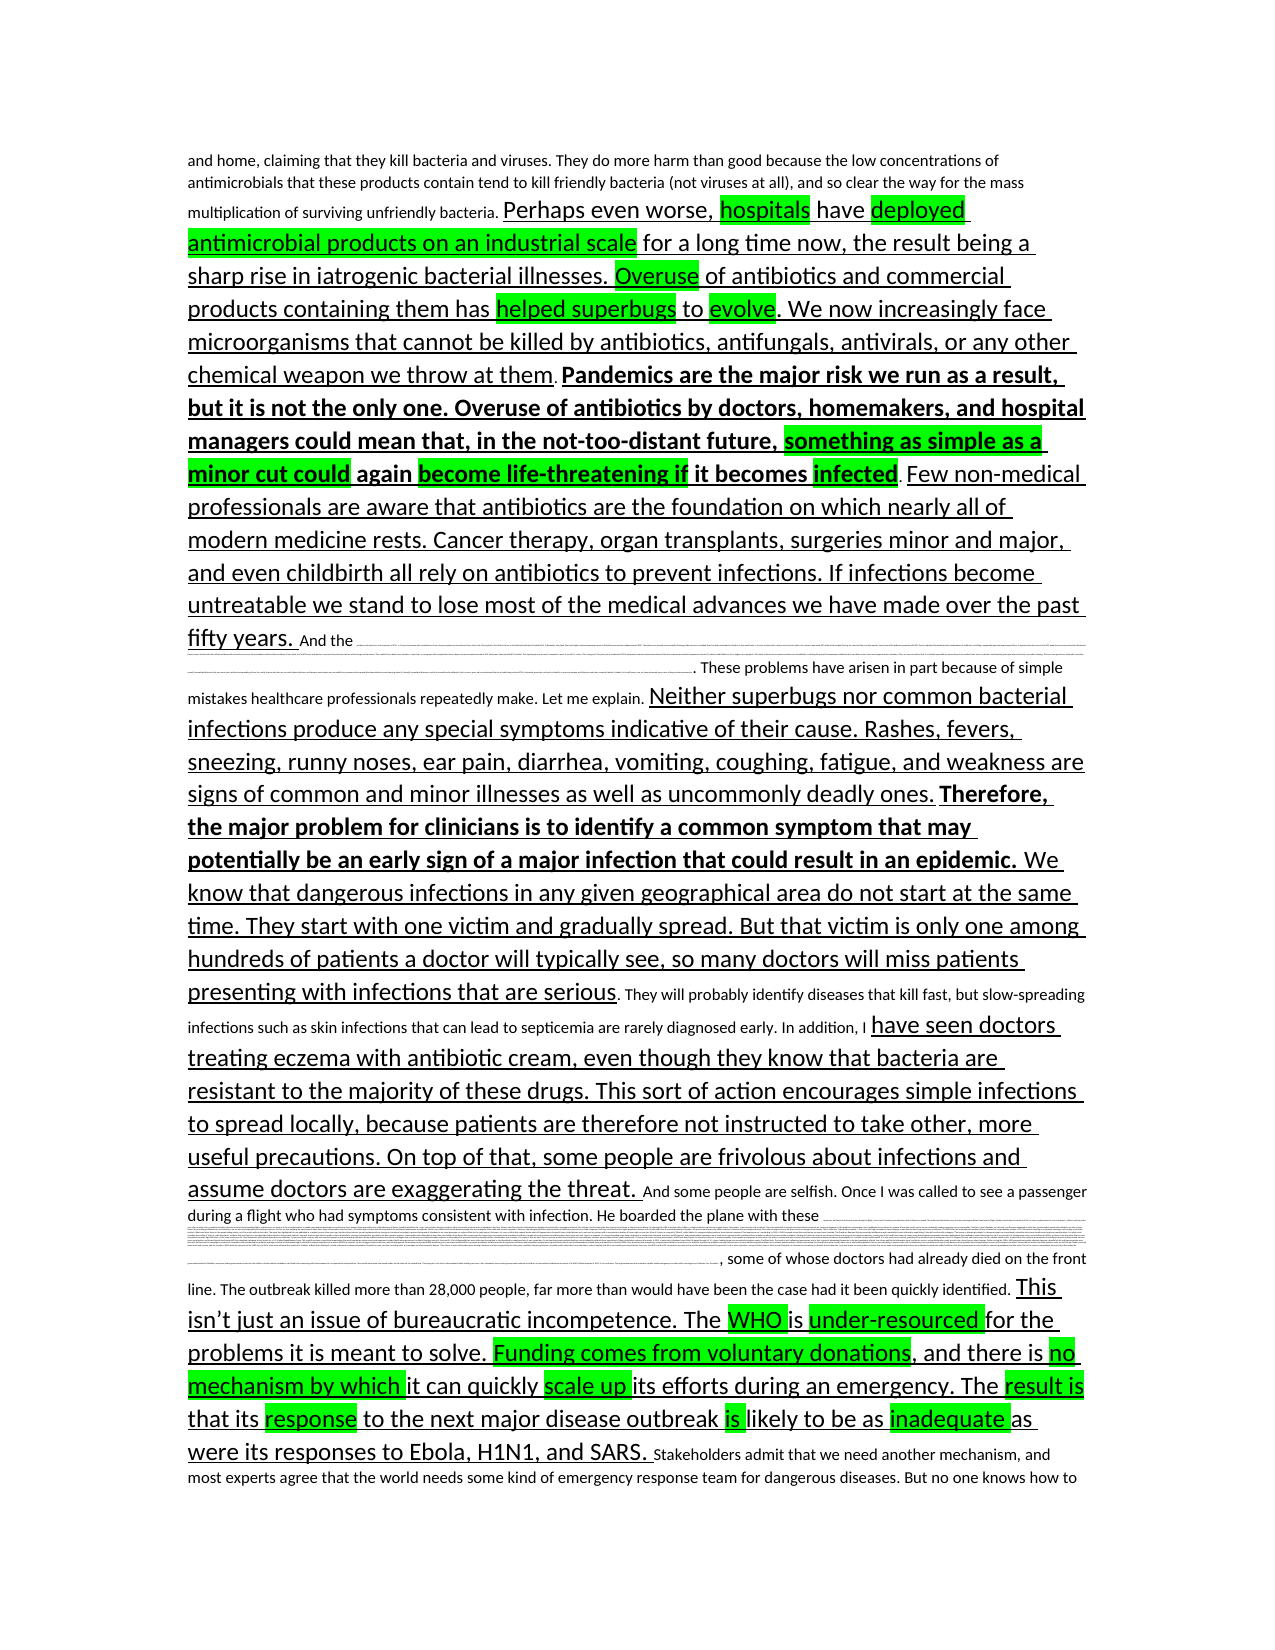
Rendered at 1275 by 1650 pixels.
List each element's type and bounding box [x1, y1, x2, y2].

text [187, 150, 1087, 1488]
